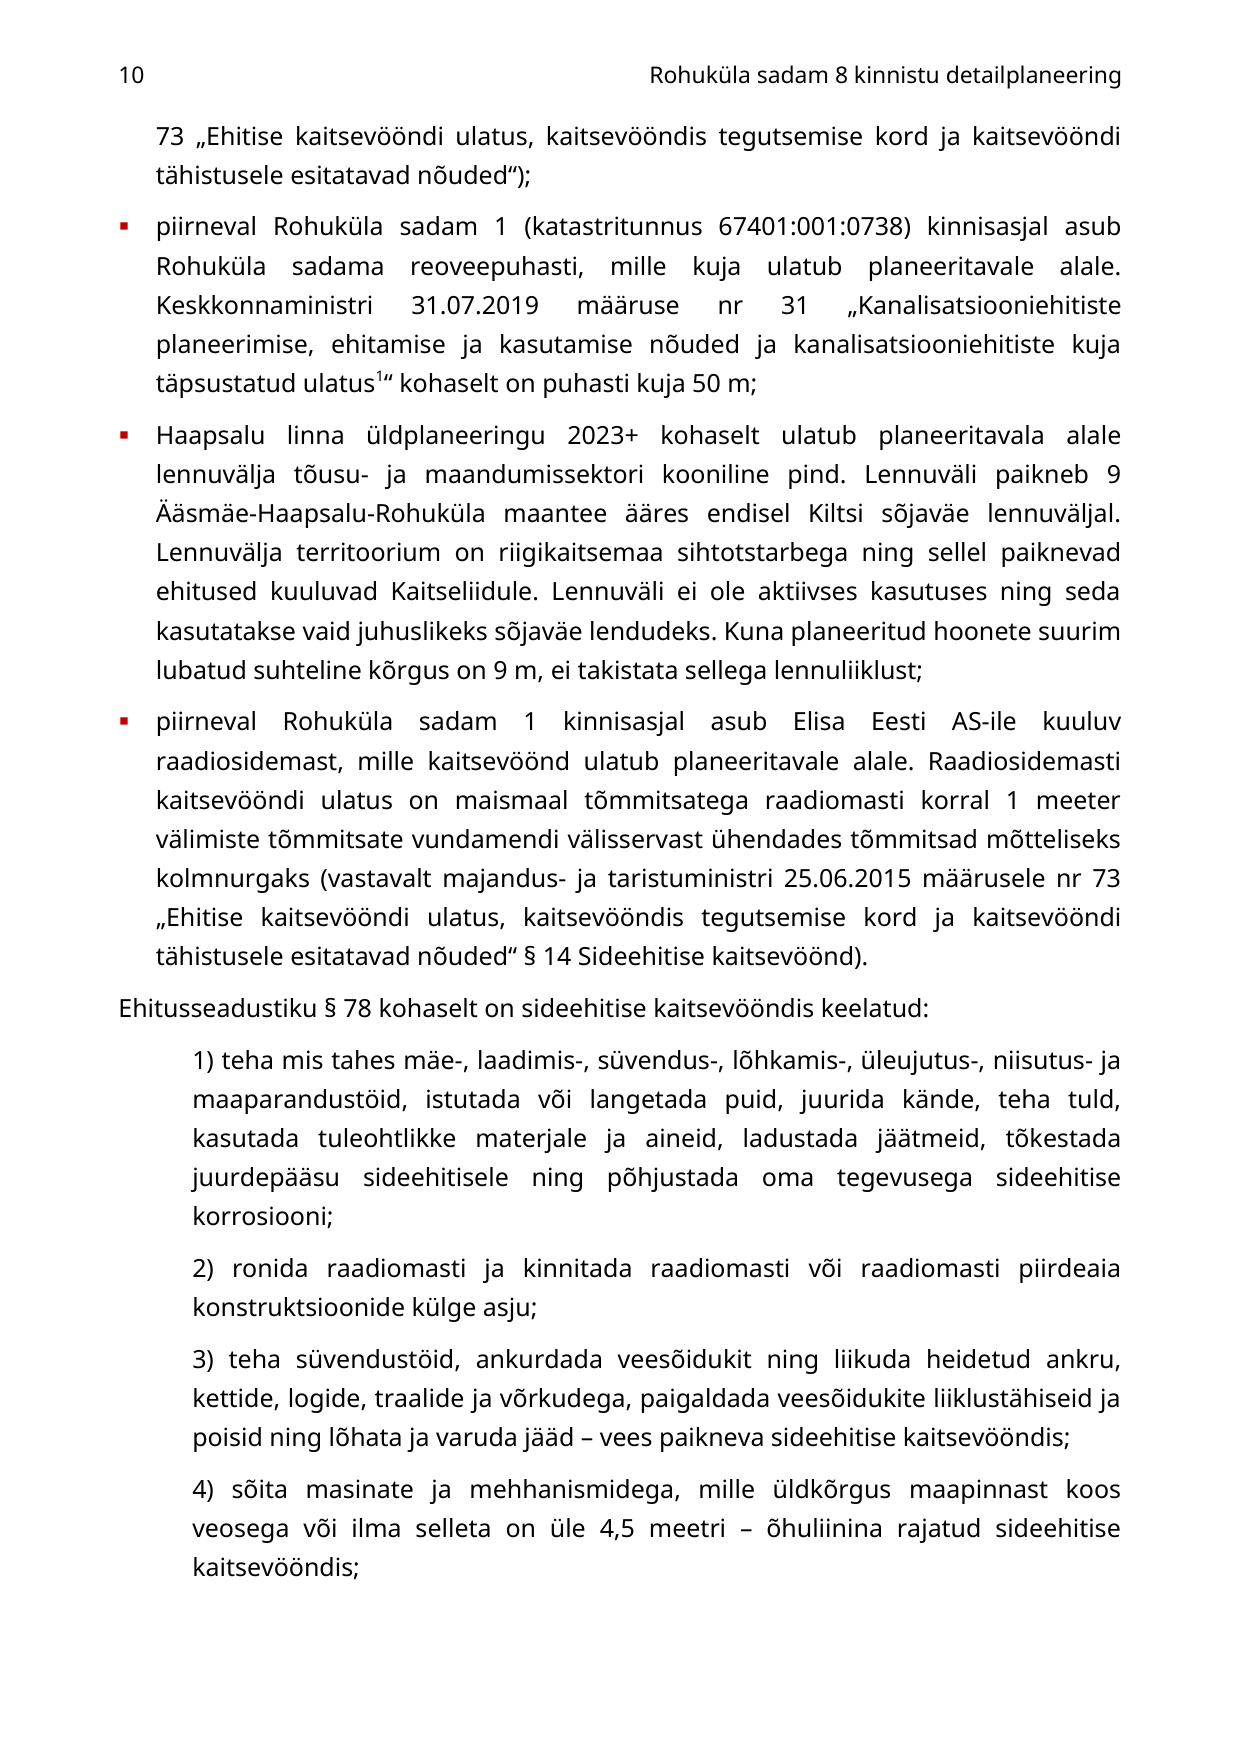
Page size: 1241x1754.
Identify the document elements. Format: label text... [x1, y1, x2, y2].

text 3) teha süvendustöid, ankurdada veesõidukit ning liikuda heidetud ankru, kettide, logide, traalide ja võrkudega, paigaldada veesõidukite liiklustähiseid ja poisid ning lõhata ja varuda jääd – vees paikneva sideehitise kaitsevööndis; [192, 1341, 1122, 1454]
text 1) teha mis tahes mäe-, laadimis-, süvendus-, lõhkamis-, üleujutus-, niisutus- ja maaparandustöid, istutada või langetada puid, juurida kände, teha tuld, kasutada tuleohtlikke materjale ja aineid, ladustada jäätmeid, tõkestada juurdepääsu sideehitisele ning põhjustada oma tegevusega sideehitise korrosiooni; [192, 1042, 1122, 1233]
text Ehitusseadustiku § 78 kohaselt on sideehitise kaitsevööndis keelatud: [118, 991, 1122, 1025]
list Haapsalu linna üldplaneeringu 2023+ kohaselt ulatub planeeritavala alale lennuvälja tõusu- ja maandumissektori kooniline pind. Lennuväli paikneb 9 Ääsmäe-Haapsalu-Rohuküla maantee ääres endisel Kiltsi sõjaväe lennuväljal. Lennuvälja territoorium on riigikaitsemaa sihtotstarbega ning sellel paiknevad ehitused kuuluvad Kaitseliidule. Lennuväli ei ole aktiivses kasutuses ning seda kasutatakse vaid juhuslikeks sõjaväe lendudeks. Kuna planeeritud hoonete suurim lubatud suhteline kõrgus on 9 m, ei takistata sellega lennuliiklust; [118, 417, 1122, 686]
list piirneval Rohuküla sadam 1 kinnisasjal asub Elisa Eesti AS-ile kuuluv raadiosidemast, mille kaitsevöönd ulatub planeeritavale alale. Raadiosidemasti kaitsevööndi ulatus on maismaal tõmmitsatega raadiomasti korral 1 meeter välimiste tõmmitsate vundamendi välisservast ühendades tõmmitsad mõtteliseks kolmnurgaks (vastavalt majandus- ja taristuministri 25.06.2015 määrusele nr 73 „Ehitise kaitsevööndi ulatus, kaitsevööndis tegutsemise kord ja kaitsevööndi tähistusele esitatavad nõuded“ § 14 Sideehitise kaitsevöönd). [118, 704, 1122, 973]
text 4) sõita masinate ja mehhanismidega, mille üldkõrgus maapinnast koos veosega või ilma selleta on üle 4,5 meetri – õhuliinina rajatud sideehitise kaitsevööndis; [192, 1471, 1122, 1584]
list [118, 118, 1122, 191]
text 2) ronida raadiomasti ja kinnitada raadiomasti või raadiomasti piirdeaia konstruktsioonide külge asju; [192, 1251, 1122, 1324]
list piirneval Rohuküla sadam 1 (katastritunnus 67401:001:0738) kinnisasjal asub Rohuküla sadama reoveepuhasti, mille kuja ulatub planeeritavale alale. Keskkonnaministri 31.07.2019 määruse nr 31 „Kanalisatsiooniehitiste planeerimise, ehitamise ja kasutamise nõuded ja kanalisatsiooniehitiste kuja täpsustatud ulatus1“ kohaselt on puhasti kuja 50 m; [118, 209, 1122, 400]
